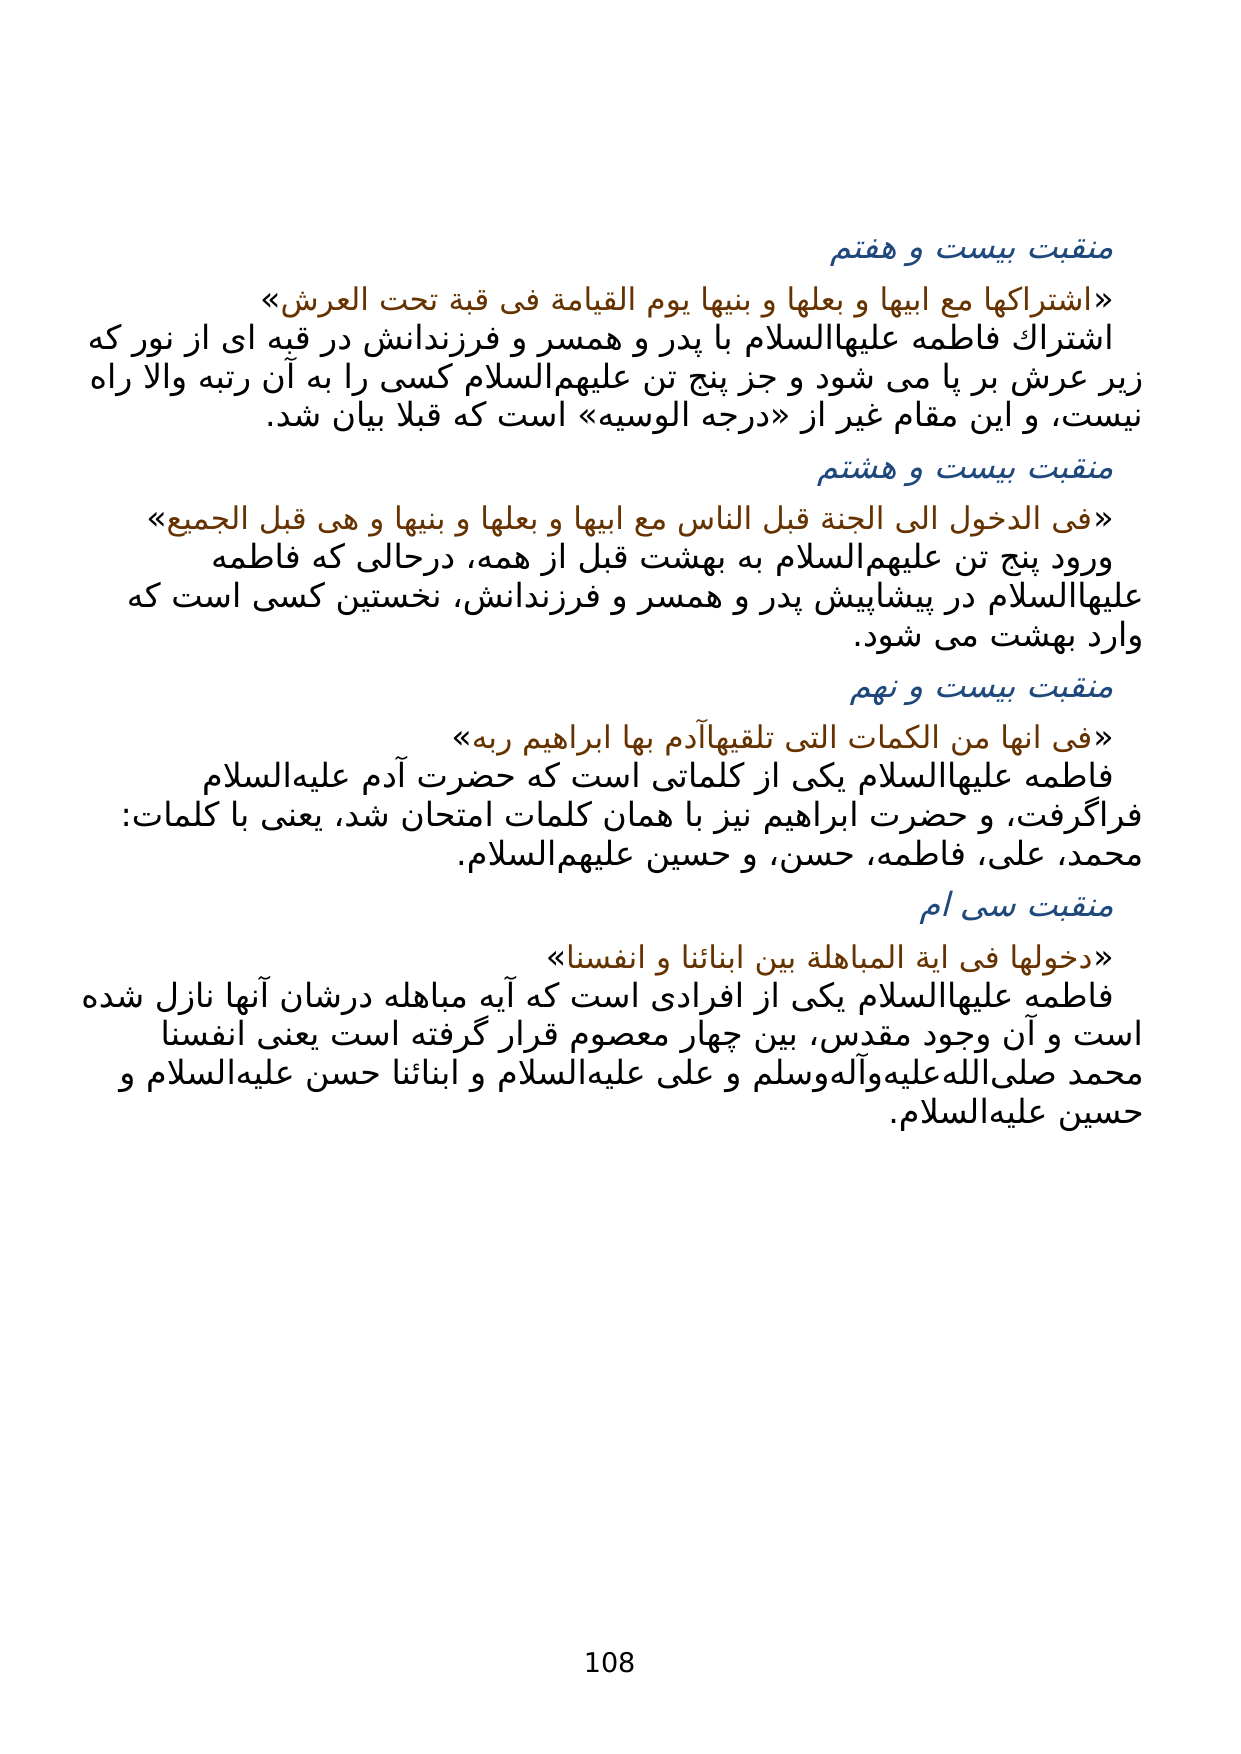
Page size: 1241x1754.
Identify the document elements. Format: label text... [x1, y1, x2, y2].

text فاطمه عليها‌السلام يكی از افرادی است كه آيه مباهله درشان آنها نازل شده است و آن وجود مقدس، بين چهار معصوم قرار گرفته است يعنی انفسنا محمد صلی‌الله‌عليه‌وآله‌وسلم و علی عليه‌السلام و ابنائنا حسن عليه‌السلام و حسين عليه‌السلام. [75, 976, 1144, 1131]
text «اشتراكها مع ابيها و بعلها و بنيها يوم القيامة فی قبة تحت العرش» [75, 279, 1144, 318]
text اشتراك فاطمه عليها‌السلام با پدر و همسر و فرزندانش در قبه ای از نور كه زير عرش بر پا می شود و جز پنج تن عليهم‌السلام كسی را به آن رتبه والا راه نيست، و اين مقام غير از «درجه الوسيه» است كه قبلا بيان شد. [75, 318, 1144, 435]
text «دخولها فی اية المباهلة بين ابنائنا و انفسنا» [75, 937, 1144, 976]
subtitle منقبت بيست و هفتم [75, 228, 1144, 267]
subtitle منقبت سی ام [75, 886, 1144, 925]
text «فی انها من الكمات التی تلقيهاآدم بها ابراهيم ربه» [75, 718, 1144, 757]
subtitle منقبت بيست و هشتم [75, 447, 1144, 486]
text ورود پنج تن عليهم‌السلام به بهشت قبل از همه، درحالی كه فاطمه عليها‌السلام در پيشاپيش پدر و همسر و فرزندانش، نخستين كسی است كه وارد بهشت می شود. [75, 537, 1144, 654]
text «فی الدخول الی الجنة قبل الناس مع ابيها و بعلها و بنيها و هی قبل الجميع» [75, 499, 1144, 537]
text فاطمه عليها‌السلام يكی از كلماتی است كه حضرت آدم عليه‌السلام فراگرفت، و حضرت ابراهيم نيز با همان كلمات امتحان شد، يعنی با كلمات: محمد، علی، فاطمه، حسن، و حسين عليهم‌السلام. [75, 757, 1144, 873]
subtitle منقبت بيست و نهم [75, 667, 1144, 705]
